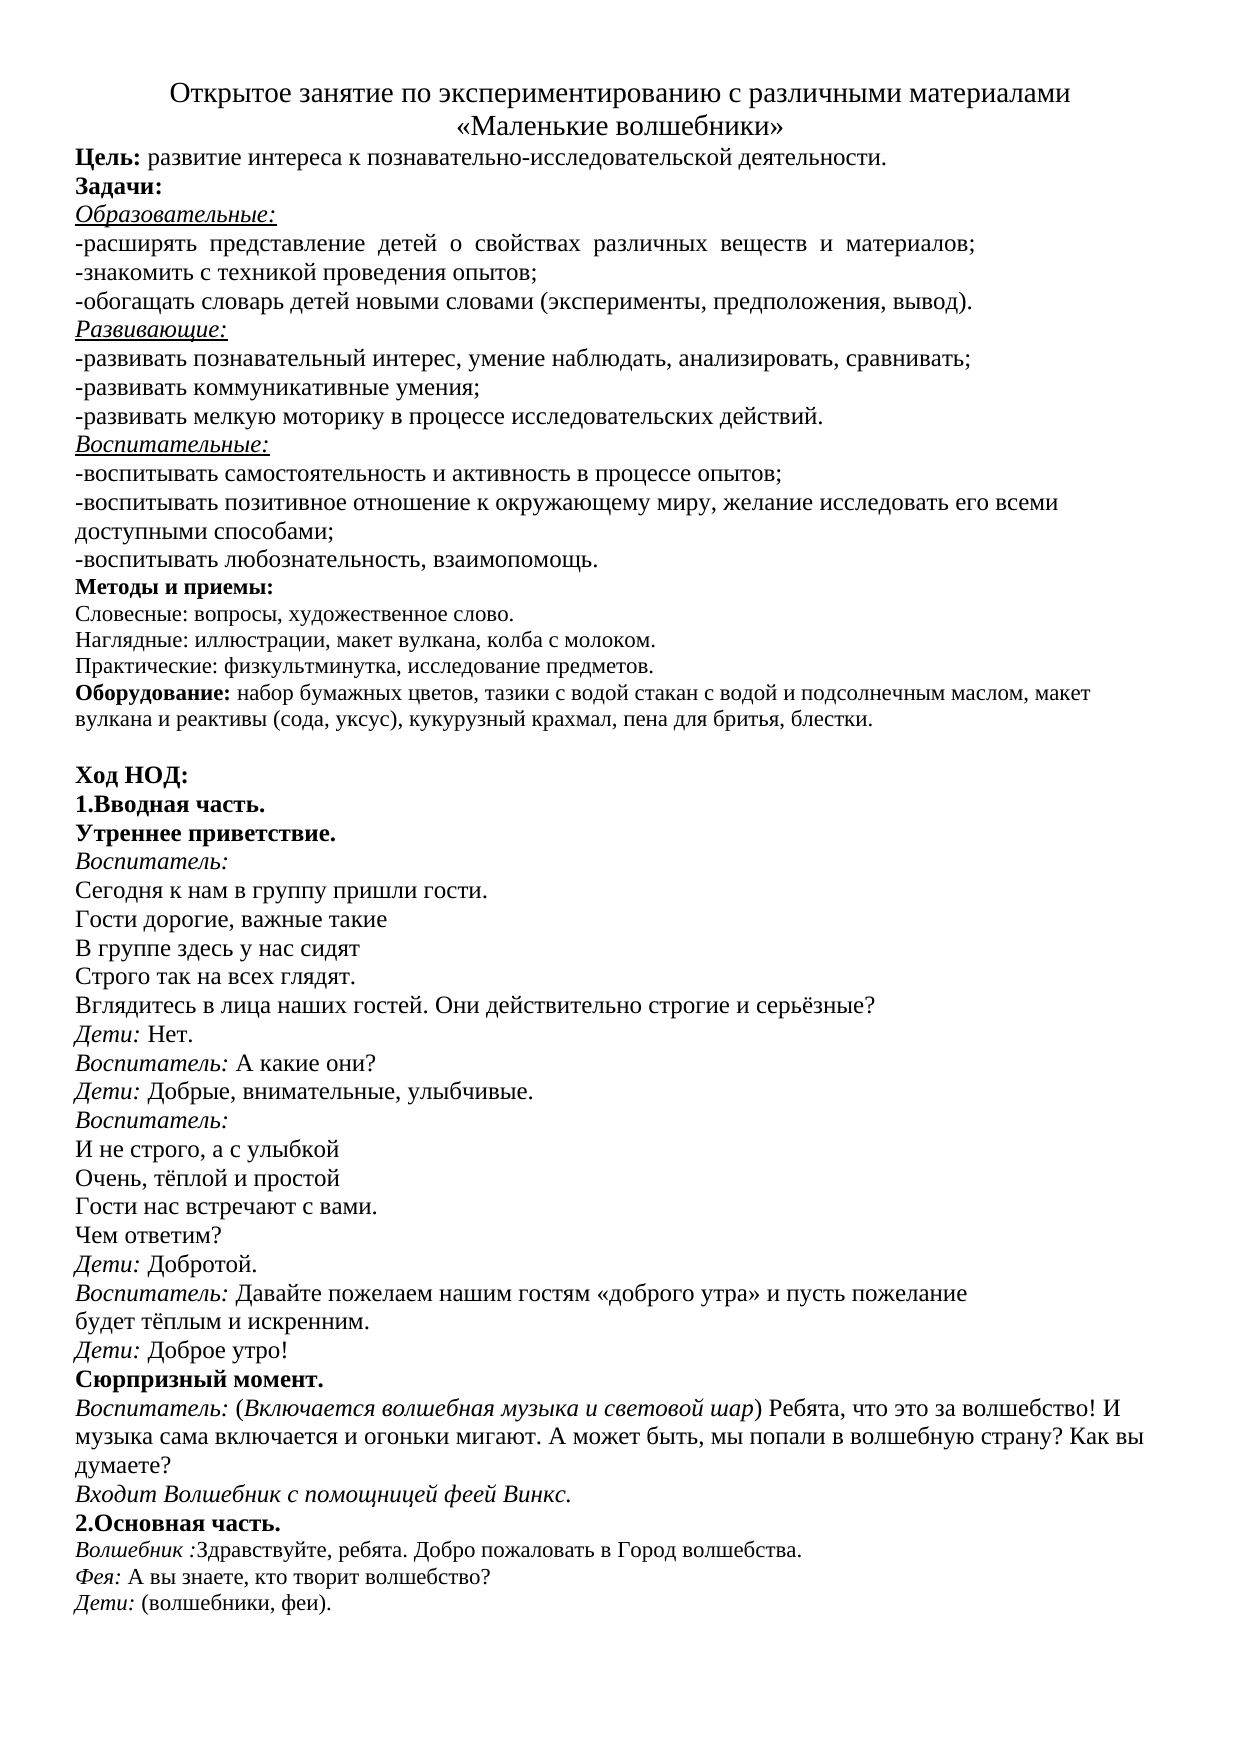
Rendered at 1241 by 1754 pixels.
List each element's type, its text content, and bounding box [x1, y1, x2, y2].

text 2.Основная часть. [75, 1508, 1165, 1536]
text Задачи: [75, 171, 1165, 199]
text Чем ответим? [75, 1220, 1165, 1249]
text Очень, тёплой и простой [75, 1163, 1165, 1191]
text Образовательные: [75, 199, 1165, 228]
text -развивать мелкую моторику в процессе исследовательских действий. [75, 401, 1165, 429]
text -расширять представление детей о свойствах различных веществ и материалов; [75, 228, 1165, 257]
text -воспитывать позитивное отношение к окружающему миру, желание исследовать его всеми доступными способами; [75, 487, 1165, 544]
text Практические: физкультминутка, исследование предметов. [75, 652, 1165, 679]
text Сюрпризный момент. [75, 1364, 1165, 1393]
text Открытое занятие по экспериментированию с различными материалами [75, 75, 1165, 108]
text Дети: Добрые, внимательные, улыбчивые. [75, 1076, 1165, 1105]
text Наглядные: иллюстрации, макет вулкана, колба с молоком. [75, 626, 1165, 652]
text будет тёплым и искренним. [75, 1306, 1165, 1335]
text Входит Волшебник с помощницей феей Винкс. [75, 1479, 1165, 1508]
text Методы и приемы: [75, 573, 1165, 600]
text Дети: Нет. [75, 1019, 1165, 1048]
text Словесные: вопросы, художественное слово. [75, 600, 1165, 626]
text В группе здесь у нас сидят [75, 933, 1165, 961]
text Цель: развитие интереса к познавательно-исследовательской деятельности. [75, 142, 1165, 171]
text Сегодня к нам в группу пришли гости. [75, 875, 1165, 904]
text Воспитательные: [75, 429, 1165, 458]
text -развивать познавательный интерес, умение наблюдать, анализировать, сравнивать; [75, 343, 1165, 372]
text Гости дорогие, важные такие [75, 904, 1165, 933]
text Дети: Добротой. [75, 1249, 1165, 1278]
text Воспитатель: (Включается волшебная музыка и световой шар) Ребята, что это за волшебство! И музыка сама включается и огоньки мигают. А может быть, мы попали в волшебную страну? Как вы думаете? [75, 1393, 1165, 1479]
text Воспитатель: [75, 846, 1165, 875]
text -развивать коммуникативные умения; [75, 372, 1165, 401]
text -обогащать словарь детей новыми словами (эксперименты, предположения, вывод). [75, 286, 1165, 314]
text Фея: А вы знаете, кто творит волшебство? [75, 1563, 1165, 1589]
text Воспитатель: А какие они? [75, 1048, 1165, 1076]
text И не строго, а с улыбкой [75, 1134, 1165, 1163]
text -знакомить с техникой проведения опытов; [75, 257, 1165, 286]
text Вглядитесь в лица наших гостей. Они действительно строгие и серьёзные? [75, 990, 1165, 1019]
text Утреннее приветствие. [75, 818, 1165, 846]
text Гости нас встречают с вами. [75, 1191, 1165, 1220]
text Строго так на всех глядят. [75, 961, 1165, 990]
text Дети: Доброе утро! [75, 1335, 1165, 1364]
text Развивающие: [75, 314, 1165, 343]
text Дети: (волшебники, феи). [75, 1589, 1165, 1616]
text Ход НОД: [75, 760, 1165, 789]
text Воспитатель: [75, 1105, 1165, 1134]
text -воспитывать любознательность, взаимопомощь. [75, 544, 1165, 573]
text Оборудование: набор бумажных цветов, тазики с водой стакан с водой и подсолнечным маслом, макет вулкана и реактивы (сода, уксус), кукурузный крахмал, пена для бритья, блестки. [75, 679, 1165, 731]
text Воспитатель: Давайте пожелаем нашим гостям «доброго утра» и пусть пожелание [75, 1278, 1165, 1306]
text Волшебник :Здравствуйте, ребята. Добро пожаловать в Город волшебства. [75, 1536, 1165, 1563]
text «Маленькие волшебники» [75, 108, 1165, 142]
text -воспитывать самостоятельность и активность в процессе опытов; [75, 458, 1165, 487]
text 1.Вводная часть. [75, 789, 1165, 818]
